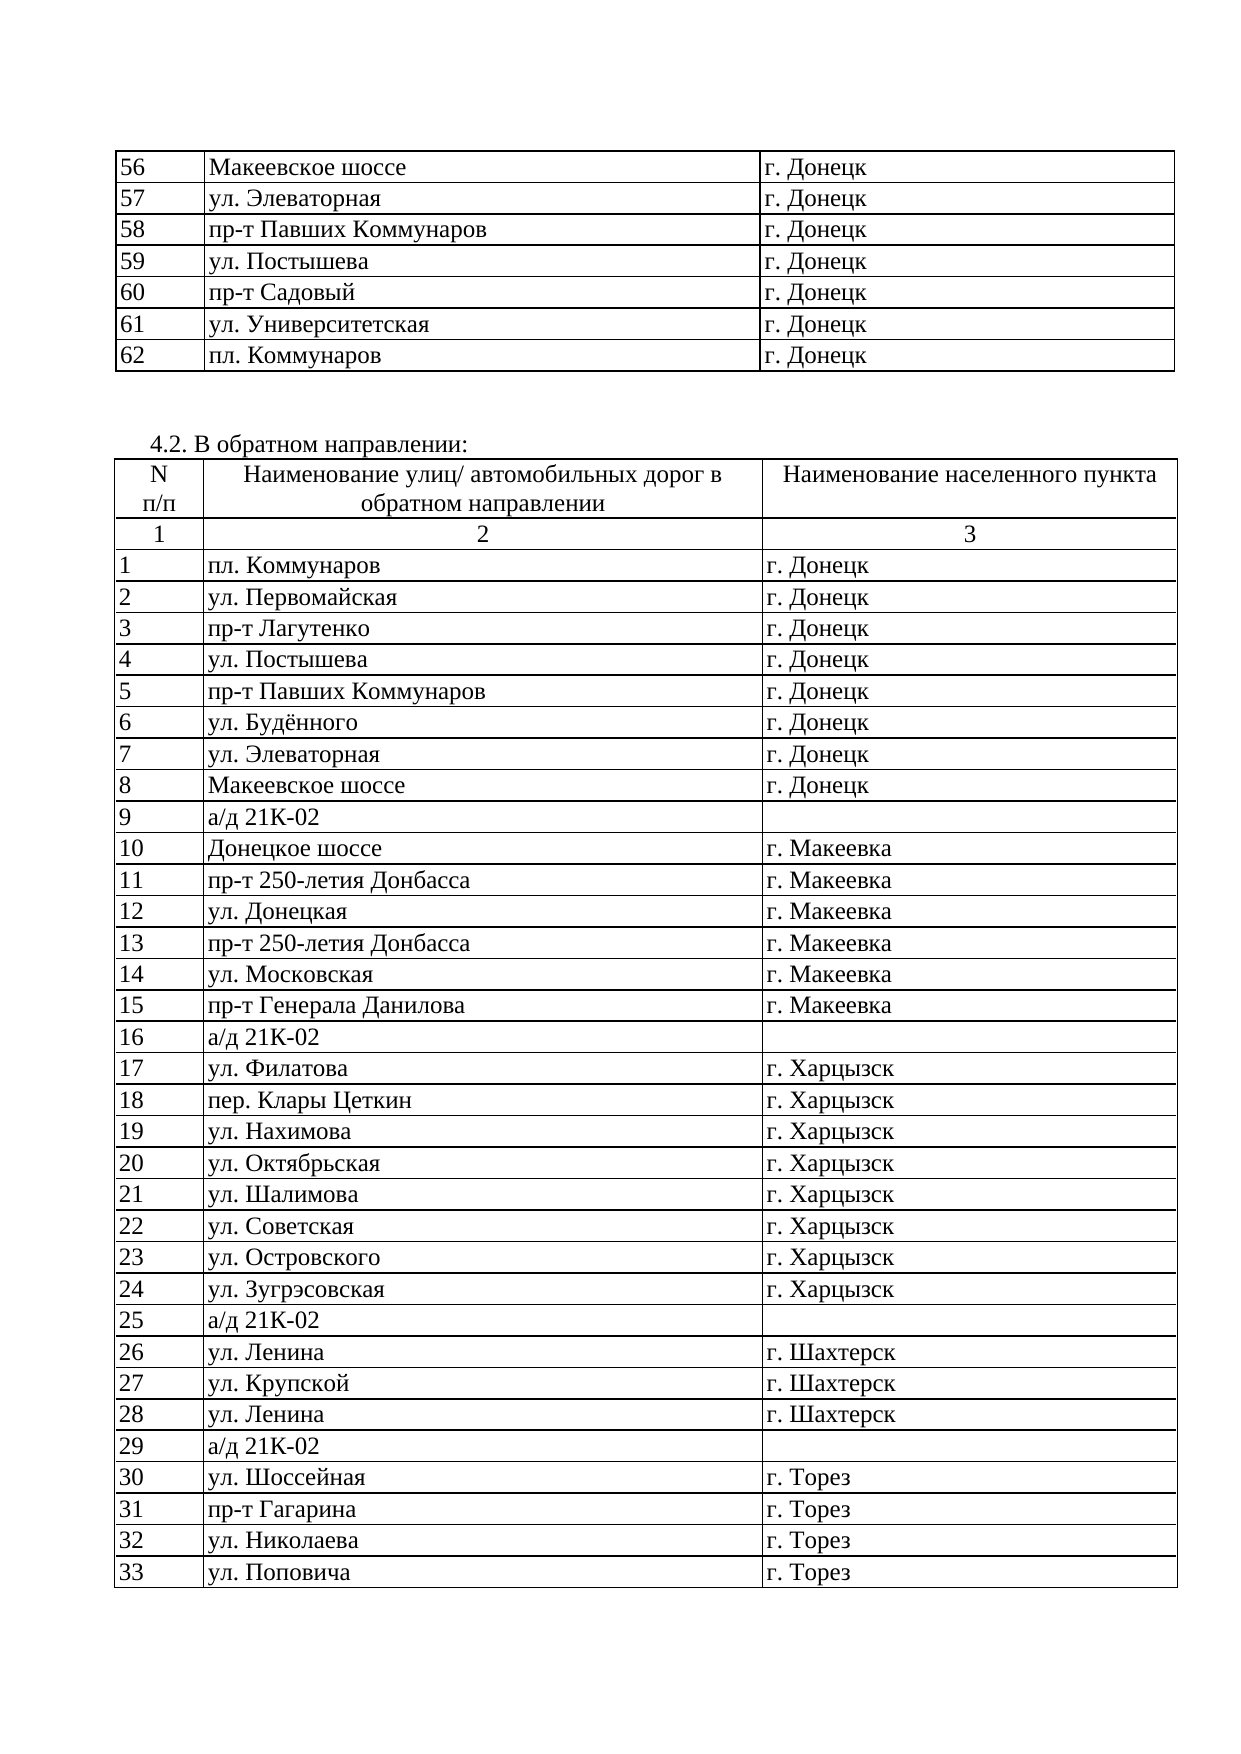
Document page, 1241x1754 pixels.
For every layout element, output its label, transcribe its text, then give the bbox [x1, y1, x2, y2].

table_cell а/д 21К-02 [204, 802, 762, 832]
table_cell 14 [115, 959, 203, 989]
table_cell г. Торез [763, 1555, 1177, 1587]
table_cell пер. Клары Цеткин [204, 1085, 762, 1115]
table_cell ул. Университетская [205, 309, 759, 339]
table_cell 8 [115, 770, 203, 800]
table_cell [763, 1304, 1177, 1335]
table_cell 11 [115, 864, 203, 894]
table_cell г. Шахтерск [763, 1398, 1177, 1429]
table_cell 17 [115, 1053, 203, 1083]
table_cell пр-т Садовый [205, 277, 759, 307]
table_cell г. Донецк [763, 643, 1177, 674]
table_cell 27 [115, 1368, 203, 1398]
table_cell ул. Донецкая [204, 896, 762, 926]
table_cell ул. Элеваторная [204, 739, 762, 769]
table_cell г. Шахтерск [763, 1335, 1177, 1366]
table_cell 26 [115, 1336, 203, 1366]
table_cell [763, 1020, 1177, 1052]
table_cell 60 [117, 277, 204, 307]
table_cell 13 [115, 927, 203, 957]
table_cell г. Харцызск [763, 1178, 1177, 1209]
table_cell ул. Московская [204, 959, 762, 989]
table_cell 32 [115, 1525, 203, 1555]
table_cell 58 [117, 215, 204, 244]
table_cell ул. Шоссейная [204, 1462, 762, 1492]
table_cell 4 [115, 644, 203, 674]
table_cell [763, 1429, 1177, 1461]
table_cell ул. Крупской [204, 1368, 762, 1398]
table_cell Макеевское шоссе [205, 152, 759, 181]
table_cell 6 [115, 707, 203, 737]
table_cell пр-т Лагутенко [204, 613, 762, 643]
table_cell 57 [117, 183, 204, 213]
table_cell г. Харцызск [763, 1209, 1177, 1241]
table_cell а/д 21К-02 [204, 1305, 762, 1335]
table_cell 22 [115, 1210, 203, 1241]
table_cell г. Донецк [763, 737, 1177, 769]
table_cell г. Харцызск [763, 1083, 1177, 1115]
table_cell г. Торез [763, 1492, 1177, 1524]
table_cell 62 [117, 340, 204, 370]
table_cell г. Харцызск [763, 1241, 1177, 1272]
table_cell ул. Первомайская [204, 582, 762, 611]
table_cell пр-т Павших Коммунаров [205, 215, 759, 244]
table_cell г. Донецк [763, 769, 1177, 800]
table_cell пр-т Генерала Данилова [204, 991, 762, 1020]
table_cell 29 [115, 1430, 203, 1461]
table_cell 31 [115, 1493, 203, 1524]
table_cell 61 [117, 309, 204, 339]
table_cell г. Харцызск [763, 1146, 1177, 1178]
table_cell г. Донецк [763, 706, 1177, 737]
table_cell г. Донецк [763, 611, 1177, 643]
table_cell г. Донецк [761, 277, 1174, 307]
table_cell Макеевское шоссе [204, 770, 762, 800]
table_cell Донецкое шоссе [204, 833, 762, 863]
table_cell ул. Постышева [205, 246, 759, 276]
table_cell пл. Коммунаров [205, 340, 759, 370]
table_cell ул. Островского [204, 1242, 762, 1272]
table_cell г. Макеевка [763, 926, 1177, 957]
table_cell ул. Зугрэсовская [204, 1274, 762, 1303]
table_cell ул. Филатова [204, 1053, 762, 1083]
table_cell 15 [115, 990, 203, 1020]
table_header Наименование населенного пункта [763, 460, 1177, 517]
table_cell ул. Постышева [204, 645, 762, 674]
table_cell 2 [204, 519, 762, 548]
table_cell г. Макеевка [763, 832, 1177, 863]
table_cell ул. Октябрьская [204, 1148, 762, 1178]
table_cell г. Торез [763, 1524, 1177, 1555]
table_cell пр-т 250-летия Донбасса [204, 928, 762, 957]
table_cell 5 [115, 675, 203, 706]
table_cell 10 [115, 833, 203, 863]
table_cell 23 [115, 1242, 203, 1272]
table_cell ул. Будённого [204, 707, 762, 737]
table_cell 18 [115, 1084, 203, 1115]
table_cell г. Макеевка [763, 895, 1177, 926]
table_cell г. Донецк [761, 246, 1174, 276]
table_cell г. Макеевка [763, 863, 1177, 894]
table_cell 24 [115, 1273, 203, 1303]
table_cell 2 [115, 581, 203, 611]
table_cell 28 [115, 1399, 203, 1429]
table_cell г. Харцызск [763, 1115, 1177, 1146]
table_cell ул. Поповича [204, 1557, 762, 1587]
table_cell г. Донецк [763, 549, 1177, 580]
table_cell ул. Шалимова [204, 1179, 762, 1209]
table_header Наименование улиц/ автомобильных дорог в обратном направлении [204, 460, 762, 517]
table_cell пр-т 250-летия Донбасса [204, 865, 762, 894]
table_cell ул. Ленина [204, 1337, 762, 1366]
table_cell 1 [115, 518, 203, 548]
table_cell а/д 21К-02 [204, 1022, 762, 1052]
table_cell г. Донецк [761, 152, 1174, 181]
table_cell 9 [115, 801, 203, 832]
table_cell пр-т Гагарина [204, 1494, 762, 1524]
table_cell г. Донецк [761, 215, 1174, 244]
table_cell 3 [115, 613, 203, 643]
table_cell 30 [115, 1462, 203, 1492]
table_cell г. Харцызск [763, 1052, 1177, 1083]
table_cell г. Донецк [761, 309, 1174, 339]
table_cell г. Шахтерск [763, 1366, 1177, 1398]
table_cell 33 [115, 1556, 203, 1587]
table_cell г. Макеевка [763, 958, 1177, 989]
table_cell 1 [115, 550, 203, 580]
table_cell г. Торез [763, 1461, 1177, 1492]
table_cell ул. Элеваторная [205, 183, 759, 213]
table_cell г. Донецк [763, 674, 1177, 706]
table_cell ул. Николаева [204, 1525, 762, 1555]
table_cell г. Харцызск [763, 1272, 1177, 1303]
table_cell г. Донецк [763, 580, 1177, 611]
table_cell ул. Советская [204, 1211, 762, 1241]
table_header N п/п [115, 460, 203, 517]
table_cell 3 [763, 517, 1177, 548]
table_cell 56 [117, 152, 204, 181]
table_cell [763, 800, 1177, 832]
table_cell г. Донецк [761, 183, 1174, 213]
text 4.2. В обратном направлении: [150, 429, 1090, 458]
table_cell ул. Нахимова [204, 1116, 762, 1146]
table_cell 20 [115, 1147, 203, 1178]
table_cell 21 [115, 1179, 203, 1209]
table_cell 12 [115, 896, 203, 926]
table_cell пр-т Павших Коммунаров [204, 676, 762, 706]
table_cell 16 [115, 1021, 203, 1052]
table_cell 19 [115, 1116, 203, 1146]
table_cell а/д 21К-02 [204, 1431, 762, 1461]
table_cell г. Макеевка [763, 989, 1177, 1020]
table_cell г. Донецк [761, 340, 1174, 370]
table_cell 7 [115, 738, 203, 769]
table_cell ул. Ленина [204, 1400, 762, 1429]
table_cell пл. Коммунаров [204, 550, 762, 580]
table_cell 59 [117, 246, 204, 276]
table_cell 25 [115, 1305, 203, 1335]
